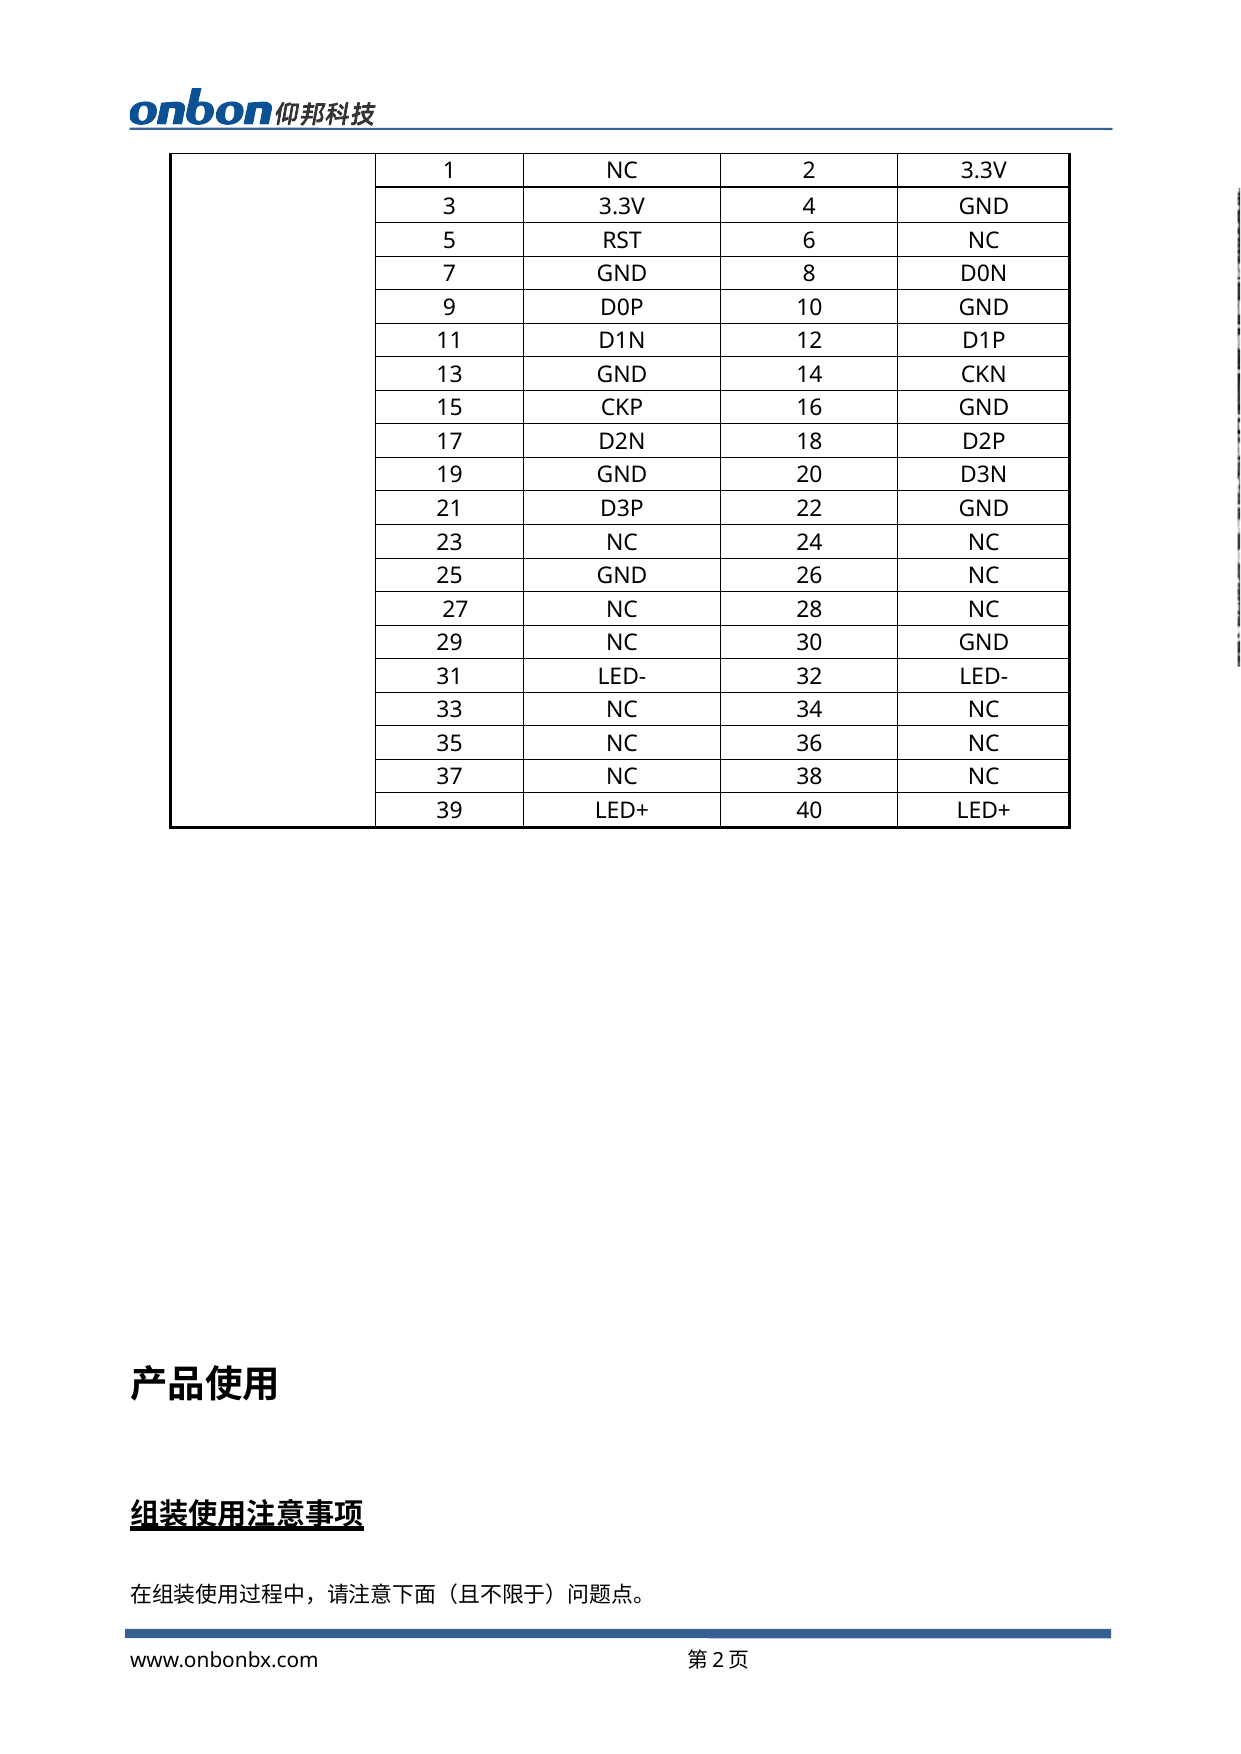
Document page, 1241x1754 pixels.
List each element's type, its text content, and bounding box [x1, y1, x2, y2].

table_cell 21 [376, 491, 523, 524]
table_cell NC [524, 626, 720, 658]
table_cell 29 [376, 626, 523, 658]
table_cell 1 [376, 154, 523, 186]
table_cell 31 [376, 659, 523, 692]
table_cell LED+ [898, 793, 1068, 826]
table_cell 23 [376, 525, 523, 557]
table_cell 4 [721, 188, 897, 222]
table_cell 12 [721, 324, 897, 356]
table_cell D1P [898, 324, 1068, 356]
table_cell 13 [376, 357, 523, 390]
table_cell 14 [721, 357, 897, 390]
table_cell 34 [721, 693, 897, 725]
table_cell D2P [898, 424, 1068, 457]
table_cell 3.3V [524, 188, 720, 222]
table_cell NC [898, 726, 1068, 759]
table_cell 8 [721, 257, 897, 289]
table_cell NC [524, 525, 720, 557]
table_cell GND [898, 491, 1068, 524]
table_cell 36 [721, 726, 897, 759]
table_cell 32 [721, 659, 897, 692]
table_cell GND [524, 257, 720, 289]
table_cell 24 [721, 525, 897, 557]
table_cell CKN [898, 357, 1068, 390]
table_cell 5 [376, 223, 523, 256]
table_cell 25 [376, 559, 523, 591]
table_cell D0N [898, 257, 1068, 289]
table_cell 40 [721, 793, 897, 826]
table_cell NC [898, 223, 1068, 256]
table_cell 33 [376, 693, 523, 725]
table_cell NC [898, 525, 1068, 557]
table_cell 37 [376, 760, 523, 792]
table_cell 28 [721, 592, 897, 624]
table_cell GND [898, 290, 1068, 323]
table_cell 3.3V [898, 154, 1068, 186]
table_cell 26 [721, 559, 897, 591]
table_cell D0P [524, 290, 720, 323]
table_cell 9 [376, 290, 523, 323]
table_cell NC [524, 592, 720, 624]
table_cell GND [524, 357, 720, 390]
table_cell NC [524, 154, 720, 186]
table_cell NC [524, 760, 720, 792]
table_cell 17 [376, 424, 523, 457]
text 组装使用注意事项 [130, 1479, 1110, 1544]
table_cell 7 [376, 257, 523, 289]
table_cell 6 [721, 223, 897, 256]
table_cell NC [524, 693, 720, 725]
table_cell LED- [898, 659, 1068, 692]
table_cell [172, 154, 375, 826]
table_cell GND [898, 188, 1068, 222]
table_cell 38 [721, 760, 897, 792]
table_cell 19 [376, 458, 523, 490]
table_cell D3N [898, 458, 1068, 490]
picture [129, 88, 376, 126]
table_cell GND [898, 626, 1068, 658]
table_cell 3 [376, 188, 523, 222]
table_cell GND [898, 391, 1068, 423]
table_cell CKP [524, 391, 720, 423]
table_cell NC [898, 559, 1068, 591]
table_cell GND [524, 458, 720, 490]
text 在组装使用过程中，请注意下面（且不限于）问题点。 [130, 1576, 1110, 1609]
table_cell 39 [376, 793, 523, 826]
table_cell NC [898, 592, 1068, 624]
text 产品使用 [130, 1349, 1110, 1414]
table_cell NC [898, 760, 1068, 792]
table_cell GND [524, 559, 720, 591]
table_cell 2 [721, 154, 897, 186]
table_cell 16 [721, 391, 897, 423]
table_cell 15 [376, 391, 523, 423]
table_cell LED+ [524, 793, 720, 826]
table_cell D2N [524, 424, 720, 457]
table_cell NC [898, 693, 1068, 725]
table_cell 20 [721, 458, 897, 490]
table_cell NC [524, 726, 720, 759]
table_cell D1N [524, 324, 720, 356]
table_cell 30 [721, 626, 897, 658]
table_cell 35 [376, 726, 523, 759]
table_cell 11 [376, 324, 523, 356]
table_cell 22 [721, 491, 897, 524]
table_cell LED- [524, 659, 720, 692]
table_cell D3P [524, 491, 720, 524]
table_cell RST [524, 223, 720, 256]
table_cell 10 [721, 290, 897, 323]
table_cell 18 [721, 424, 897, 457]
table_cell 27 [376, 592, 523, 624]
